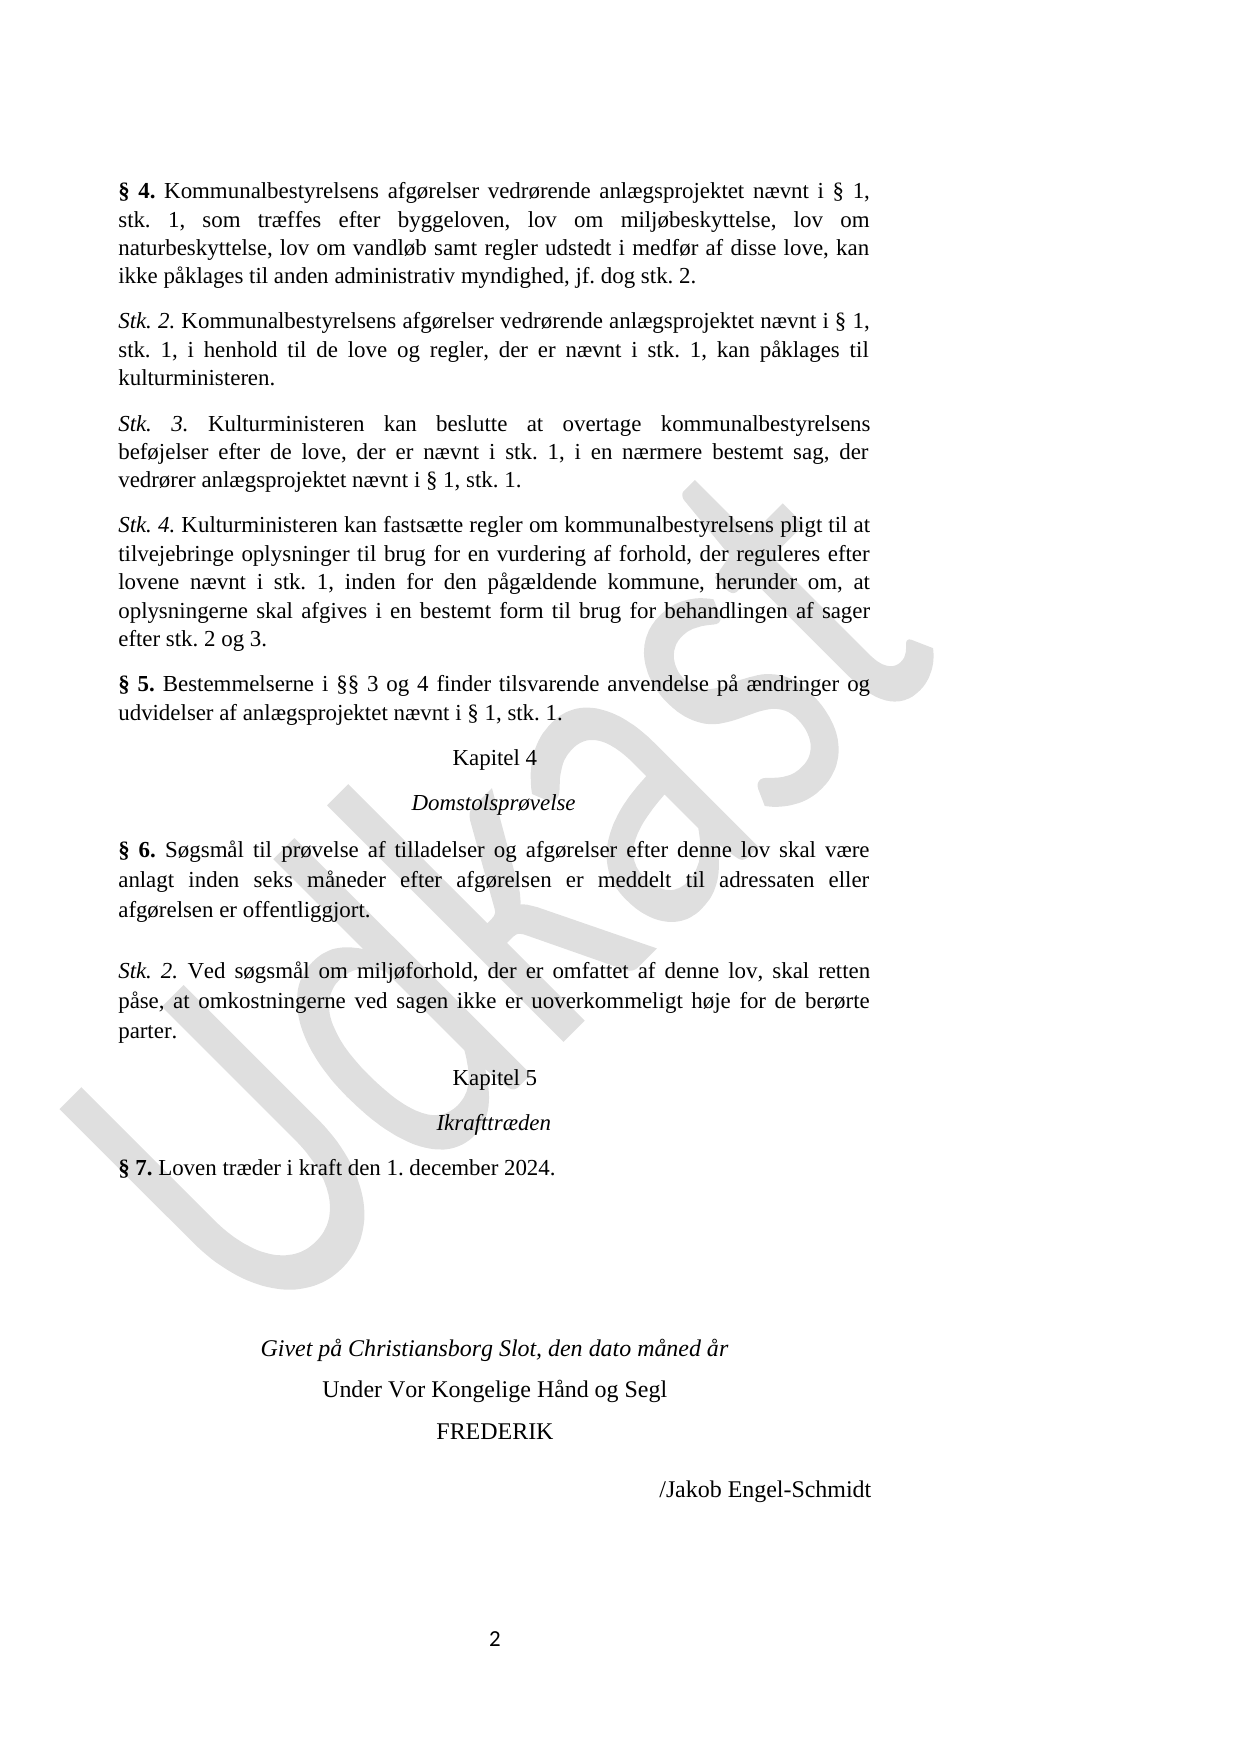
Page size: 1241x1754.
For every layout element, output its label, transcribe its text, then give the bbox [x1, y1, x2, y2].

text Stk. 4. Kulturministeren kan fastsætte regler om kommunalbestyrelsens pligt til at tilvejebringe oplysninger til brug for en vurdering af forhold, der reguleres efter lovene nævnt i stk. 1, inden for den pågældende kommune, herunder om, at oplysningerne skal afgives i en bestemt form til brug for behandlingen af sager efter stk. 2 og 3. [118, 512, 871, 652]
text § 4. Kommunalbestyrelsens afgørelser vedrørende anlægsprojektet nævnt i § 1, stk. 1, som træffes efter byggeloven, lov om miljøbeskyttelse, lov om naturbeskyttelse, lov om vandløb samt regler udstedt i medfør af disse love, kan ikke påklages til anden administrativ myndighed, jf. dog stk. 2. [118, 177, 871, 289]
text Stk. 3. Kulturministeren kan beslutte at overtage kommunalbestyrelsens beføjelser efter de love, der er nævnt i stk. 1, i en nærmere bestemt sag, der vedrører anlægsprojektet nævnt i § 1, stk. 1. [118, 409, 871, 493]
text Stk. 2. Ved søgsmål om miljøforhold, der er omfattet af denne lov, skal retten påse, at omkostningerne ved sagen ikke er uoverkommeligt høje for de berørte parter. [118, 957, 871, 1043]
text Domstolsprøvelse [118, 789, 871, 815]
text Under Vor Kongelige Hånd og Segl [118, 1375, 871, 1403]
text Ikrafttræden [118, 1109, 871, 1136]
text Kapitel 4 [118, 744, 871, 770]
text § 7. Loven træder i kraft den 1. december 2024. [118, 1154, 871, 1181]
text /Jakob Engel-Schmidt [118, 1475, 871, 1502]
text § 6. Søgsmål til prøvelse af tilladelser og afgørelser efter denne lov skal være anlagt inden seks måneder efter afgørelsen er meddelt til adressaten eller afgørelsen er offentliggjort. [118, 836, 871, 923]
text Givet på Christiansborg Slot, den dato måned år [118, 1334, 871, 1362]
text FREDERIK [118, 1417, 871, 1444]
text Kapitel 5 [118, 1064, 871, 1090]
text Stk. 2. Kommunalbestyrelsens afgørelser vedrørende anlægsprojektet nævnt i § 1, stk. 1, i henhold til de love og regler, der er nævnt i stk. 1, kan påklages til kulturministeren. [118, 308, 871, 391]
text § 5. Bestemmelserne i §§ 3 og 4 finder tilsvarende anvendelse på ændringer og udvidelser af anlægsprojektet nævnt i § 1, stk. 1. [118, 670, 871, 725]
